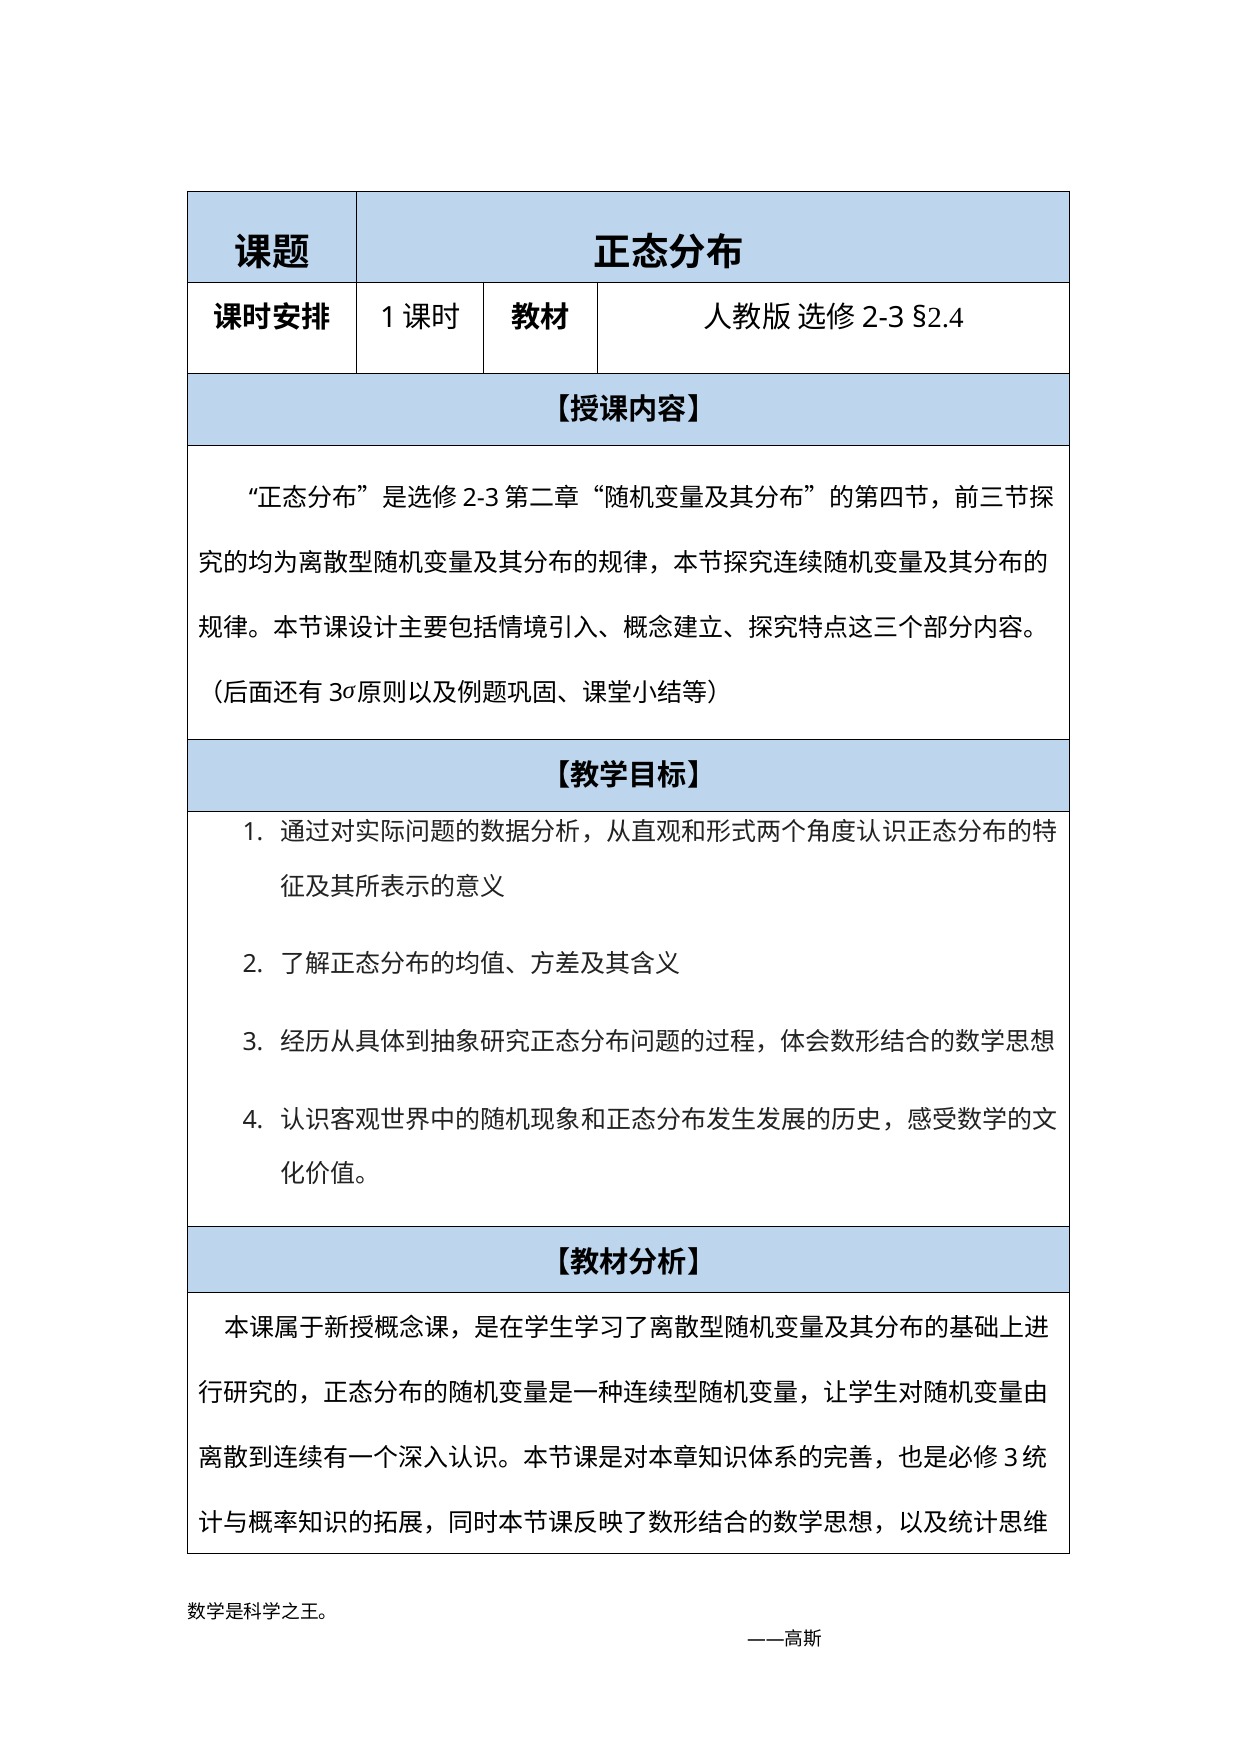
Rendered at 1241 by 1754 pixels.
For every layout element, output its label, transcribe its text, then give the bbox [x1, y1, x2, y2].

table_cell 教材 [484, 283, 597, 373]
table_cell 【授课内容】 [188, 374, 1069, 445]
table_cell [188, 1293, 1069, 1553]
table_cell 课时安排 [188, 283, 356, 373]
table_header 正态分布 [357, 192, 1069, 282]
table_cell 1课时 [357, 283, 483, 373]
table_cell 通过对实际问题的数据分析，从直观和形式两个角度认识正态分布的特征及其所表示的意义 了解正态分布的均值、方差及其含义 经历从具体到抽象研究正态分布问题的过程，体会数形结合的数学思想 认识客观世界中的随机现象和正态分布发生发展的历史，感受数学的文化价值。 [188, 812, 1069, 1226]
table_cell 【教学目标】 [188, 740, 1069, 811]
table_cell 人教版 选修2-3 §2.4 [598, 283, 1069, 373]
table_cell “正态分布”是选修2-3第二章“随机变量及其分布”的第四节，前三节探究的均为离散型随机变量及其分布的规律，本节探究连续随机变量及其分布的规律。本节课设计主要包括情境引入、概念建立、探究特点这三个部分内容。（后面还有3原则以及例题巩固、课堂小结等） [188, 446, 1069, 739]
table_cell 【教材分析】 [188, 1227, 1069, 1292]
table_header 课题 [188, 192, 356, 282]
